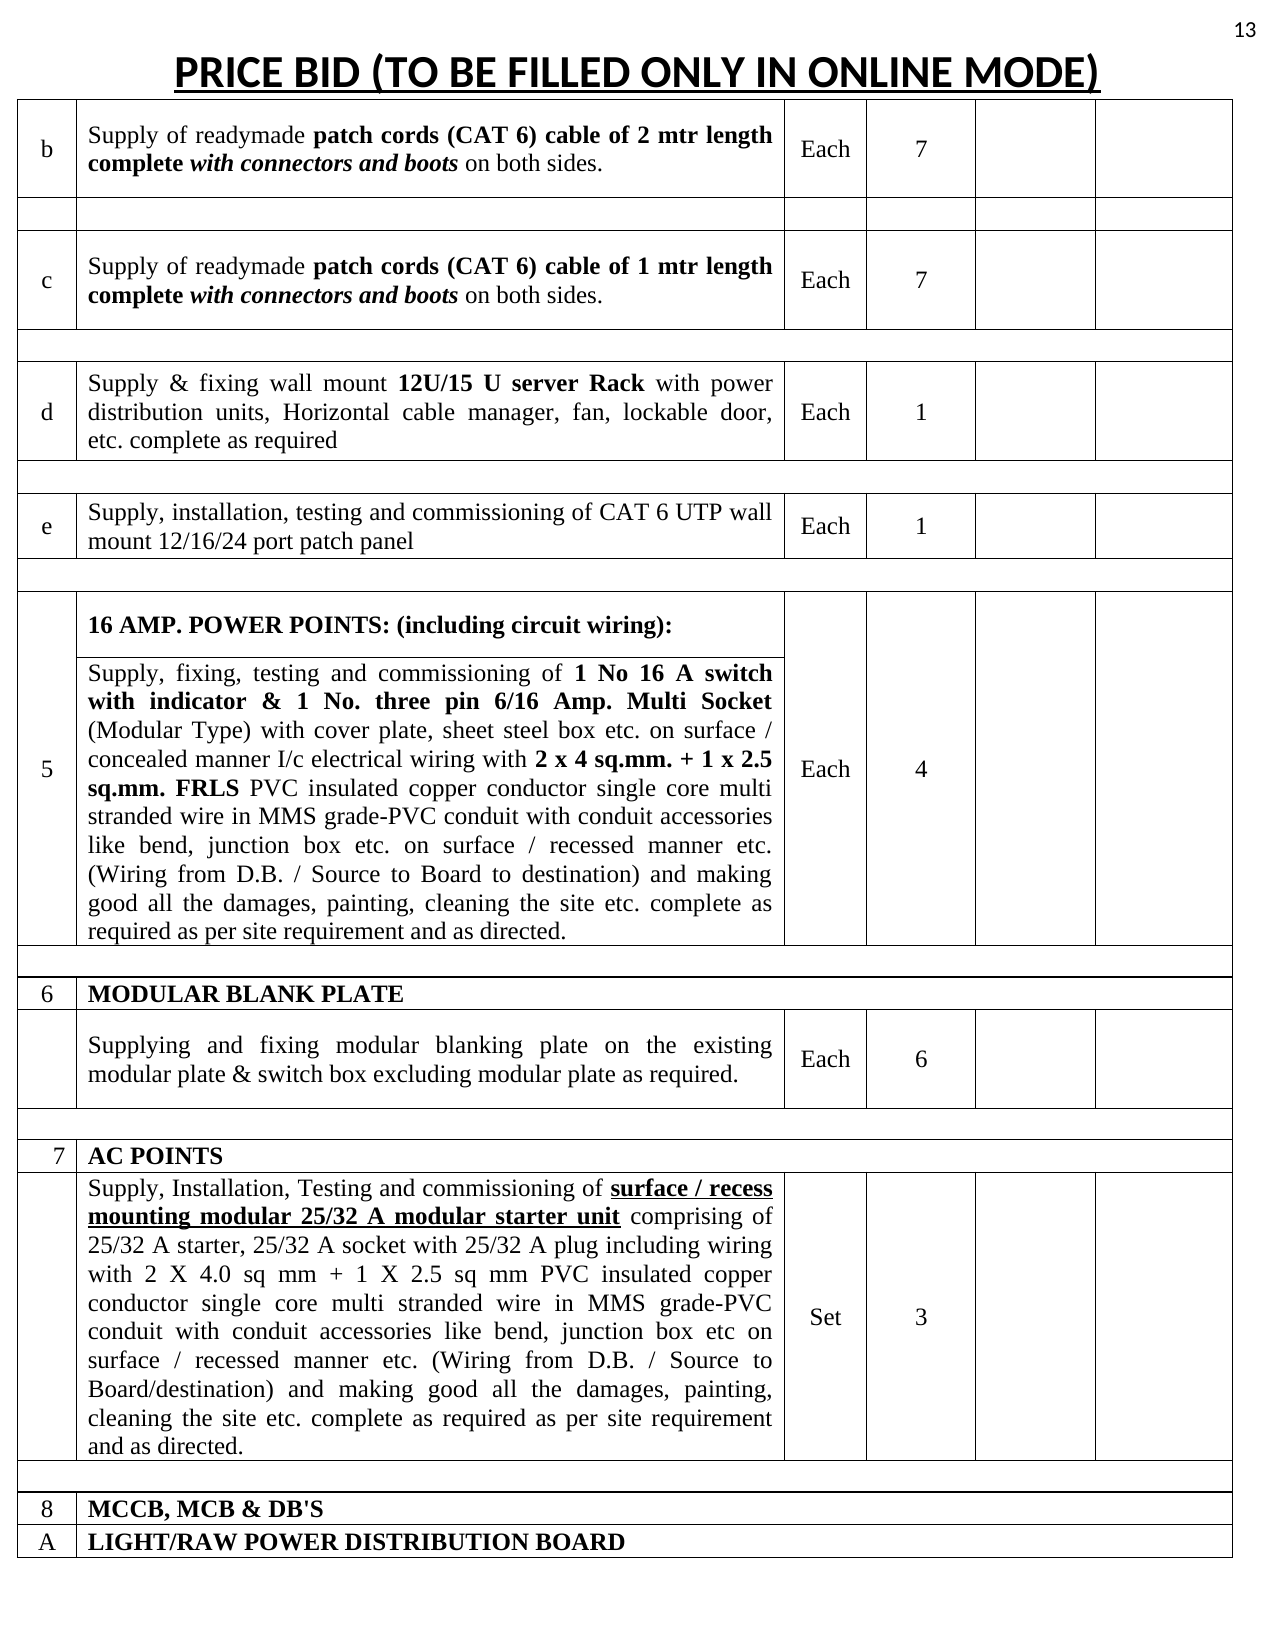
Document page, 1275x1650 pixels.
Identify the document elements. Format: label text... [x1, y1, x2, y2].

table_cell 6 [18, 978, 76, 1009]
table_cell 7 [867, 231, 975, 328]
table_cell 6 [867, 1010, 975, 1108]
table_cell Each [785, 494, 866, 558]
table_cell [18, 330, 1232, 361]
table_cell [77, 198, 784, 230]
table_cell [18, 1461, 1232, 1491]
table_cell d [18, 362, 76, 460]
table_cell Supplying and fixing modular blanking plate on the existing modular plate & switch box excluding modular plate as required. [77, 1010, 784, 1108]
table_cell [1096, 362, 1232, 460]
table_cell [18, 1010, 76, 1108]
table_cell Each [785, 231, 866, 328]
table_cell 1 [867, 362, 975, 460]
table_cell Set [785, 1173, 866, 1460]
table_cell [976, 100, 1095, 197]
table_cell [1096, 494, 1232, 558]
table_cell 16 AMP. POWER POINTS: (including circuit wiring): [77, 592, 784, 657]
table_cell [18, 1109, 1232, 1139]
table_cell 7 [867, 100, 975, 197]
table_cell [18, 946, 1232, 976]
table_cell c [18, 231, 76, 328]
table_cell Supply, installation, testing and commissioning of CAT 6 UTP wall mount 12/16/24 port patch panel [77, 494, 784, 558]
table_cell Each [785, 100, 866, 197]
table_cell [18, 1173, 76, 1460]
table_cell [1096, 100, 1232, 197]
table_cell b [18, 100, 76, 197]
table_cell 3 [867, 1173, 975, 1460]
table_cell [1096, 231, 1232, 328]
table_cell [976, 1010, 1095, 1108]
table_cell [867, 198, 975, 230]
table_cell 7 [18, 1140, 76, 1172]
table_cell Each [785, 592, 866, 945]
table_cell Each [785, 1010, 866, 1108]
table_cell [18, 559, 1232, 591]
table_cell e [18, 494, 76, 558]
table_cell [1096, 198, 1232, 230]
table_cell [976, 198, 1095, 230]
table_cell 1 [867, 494, 975, 558]
table_cell Supply & fixing wall mount 12U/15 U server Rack with power distribution units, Horizontal cable manager, fan, lockable door, etc. complete as required [77, 362, 784, 460]
table_cell 8 [18, 1493, 76, 1524]
table_cell [976, 231, 1095, 328]
table_cell [976, 362, 1095, 460]
table_cell [18, 198, 76, 230]
table_cell Supply, Installation, Testing and commissioning of surface / recess mounting modular 25/32 A modular starter unit comprising of 25/32 A starter, 25/32 A socket with 25/32 A plug including wiring with 2 X 4.0 sq mm + 1 X 2.5 sq mm PVC insulated copper conductor single core multi stranded wire in MMS grade-PVC conduit with conduit accessories like bend, junction box etc on surface / recessed manner etc. (Wiring from D.B. / Source to Board/destination) and making good all the damages, painting, cleaning the site etc. complete as required as per site requirement and as directed. [77, 1173, 784, 1460]
table_cell [1096, 1010, 1232, 1108]
table_cell MODULAR BLANK PLATE [77, 978, 1232, 1009]
table_cell Supply of readymade patch cords (CAT 6) cable of 2 mtr length complete with connectors and boots on both sides. [77, 100, 784, 197]
table_cell A [18, 1525, 76, 1557]
table_cell [976, 494, 1095, 558]
table_cell LIGHT/RAW POWER DISTRIBUTION BOARD [77, 1525, 1232, 1557]
table_cell [976, 592, 1095, 945]
table_cell [18, 461, 1232, 492]
table_cell [1096, 592, 1232, 945]
table_cell [785, 198, 866, 230]
table_cell MCCB, MCB & DB'S [77, 1493, 1232, 1524]
table_cell 4 [867, 592, 975, 945]
table_cell Each [785, 362, 866, 460]
table_cell 5 [18, 592, 76, 945]
table_cell AC POINTS [77, 1140, 1232, 1172]
table_cell [976, 1173, 1095, 1460]
table_cell Supply, fixing, testing and commissioning of 1 No 16 A switch with indicator & 1 No. three pin 6/16 Amp. Multi Socket (Modular Type) with cover plate, sheet steel box etc. on surface / concealed manner I/c electrical wiring with 2 x 4 sq.mm. + 1 x 2.5 sq.mm. FRLS PVC insulated copper conductor single core multi stranded wire in MMS grade-PVC conduit with conduit accessories like bend, junction box etc. on surface / recessed manner etc. (Wiring from D.B. / Source to Board to destination) and making good all the damages, painting, cleaning the site etc. complete as required as per site requirement and as directed. [77, 658, 784, 945]
table_cell [1096, 1173, 1232, 1460]
table_cell Supply of readymade patch cords (CAT 6) cable of 1 mtr length complete with connectors and boots on both sides. [77, 231, 784, 328]
